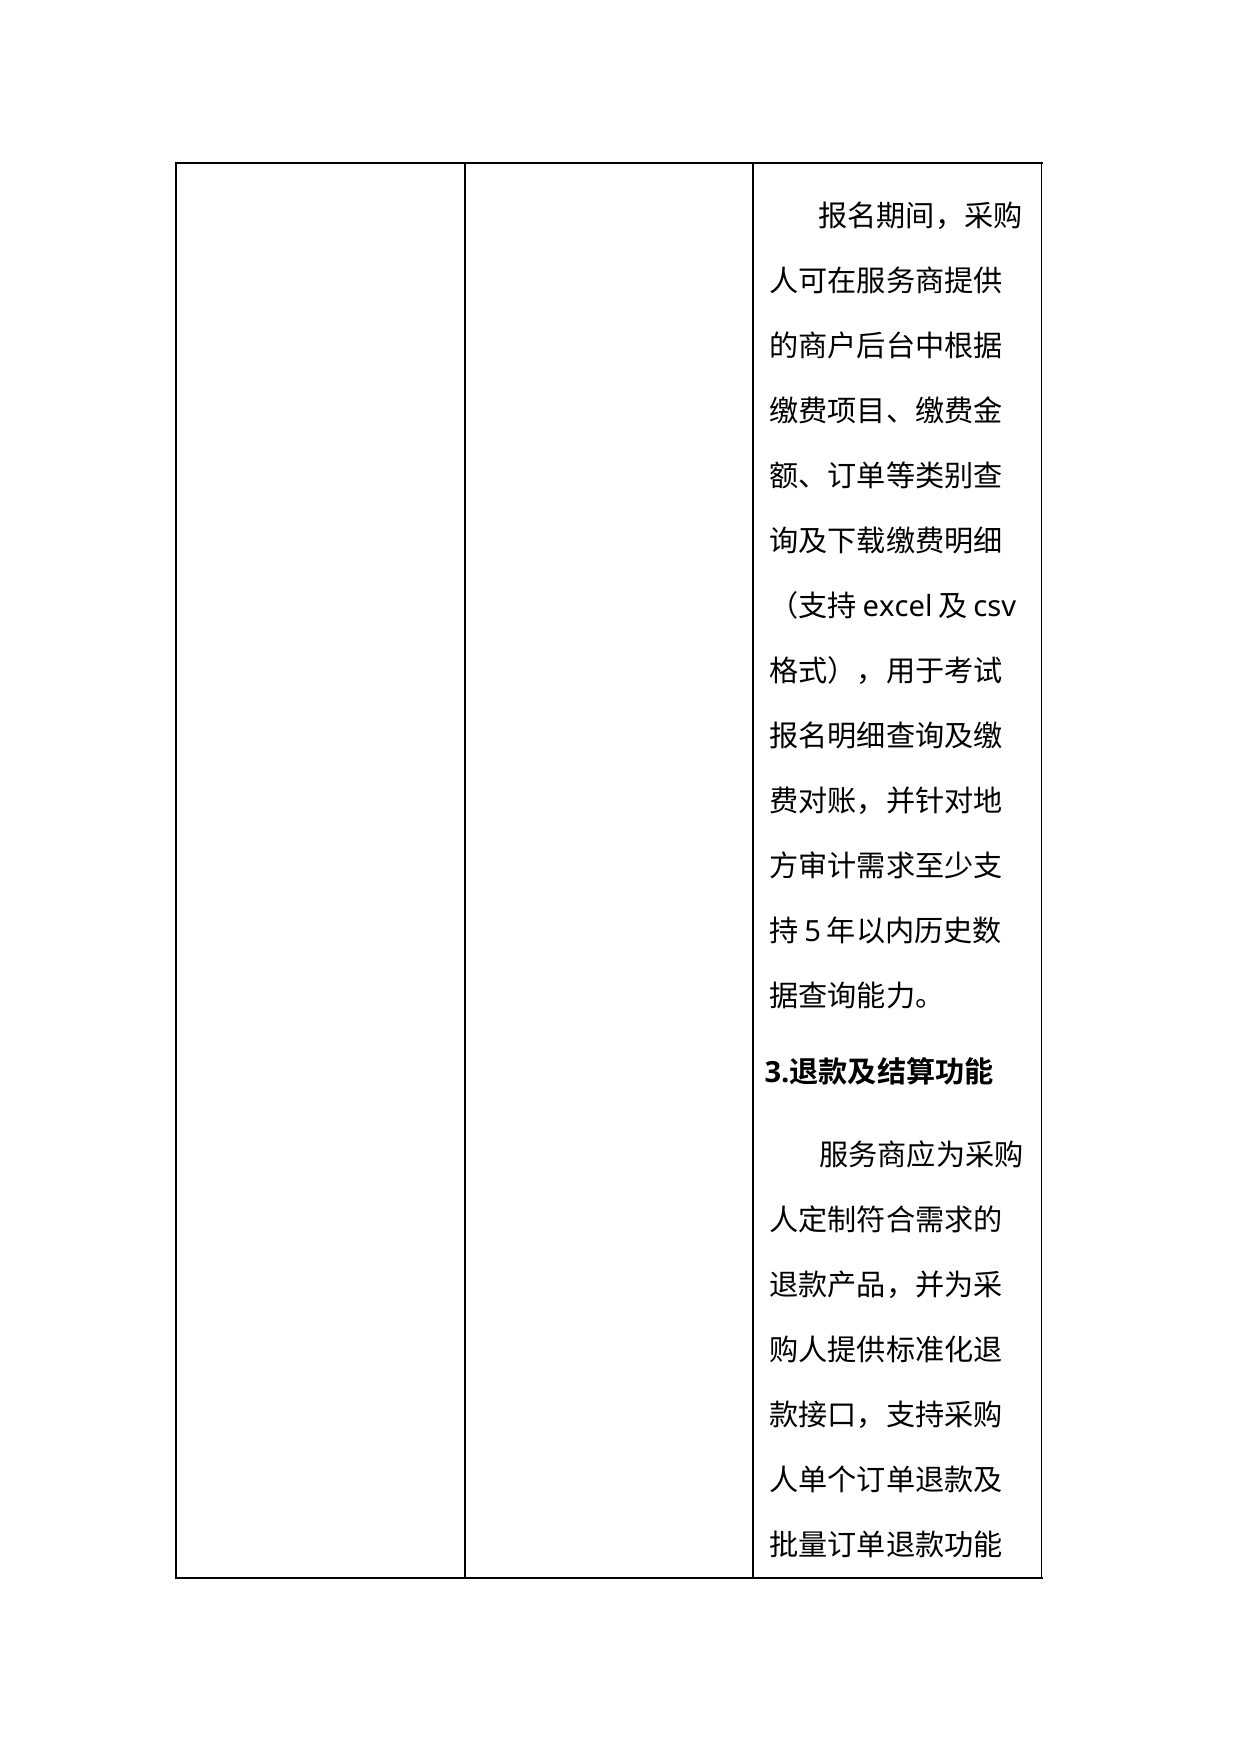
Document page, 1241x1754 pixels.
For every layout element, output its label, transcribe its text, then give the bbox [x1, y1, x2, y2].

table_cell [754, 164, 1041, 1577]
table_cell 1 [177, 164, 464, 1577]
table_cell [466, 164, 752, 1577]
